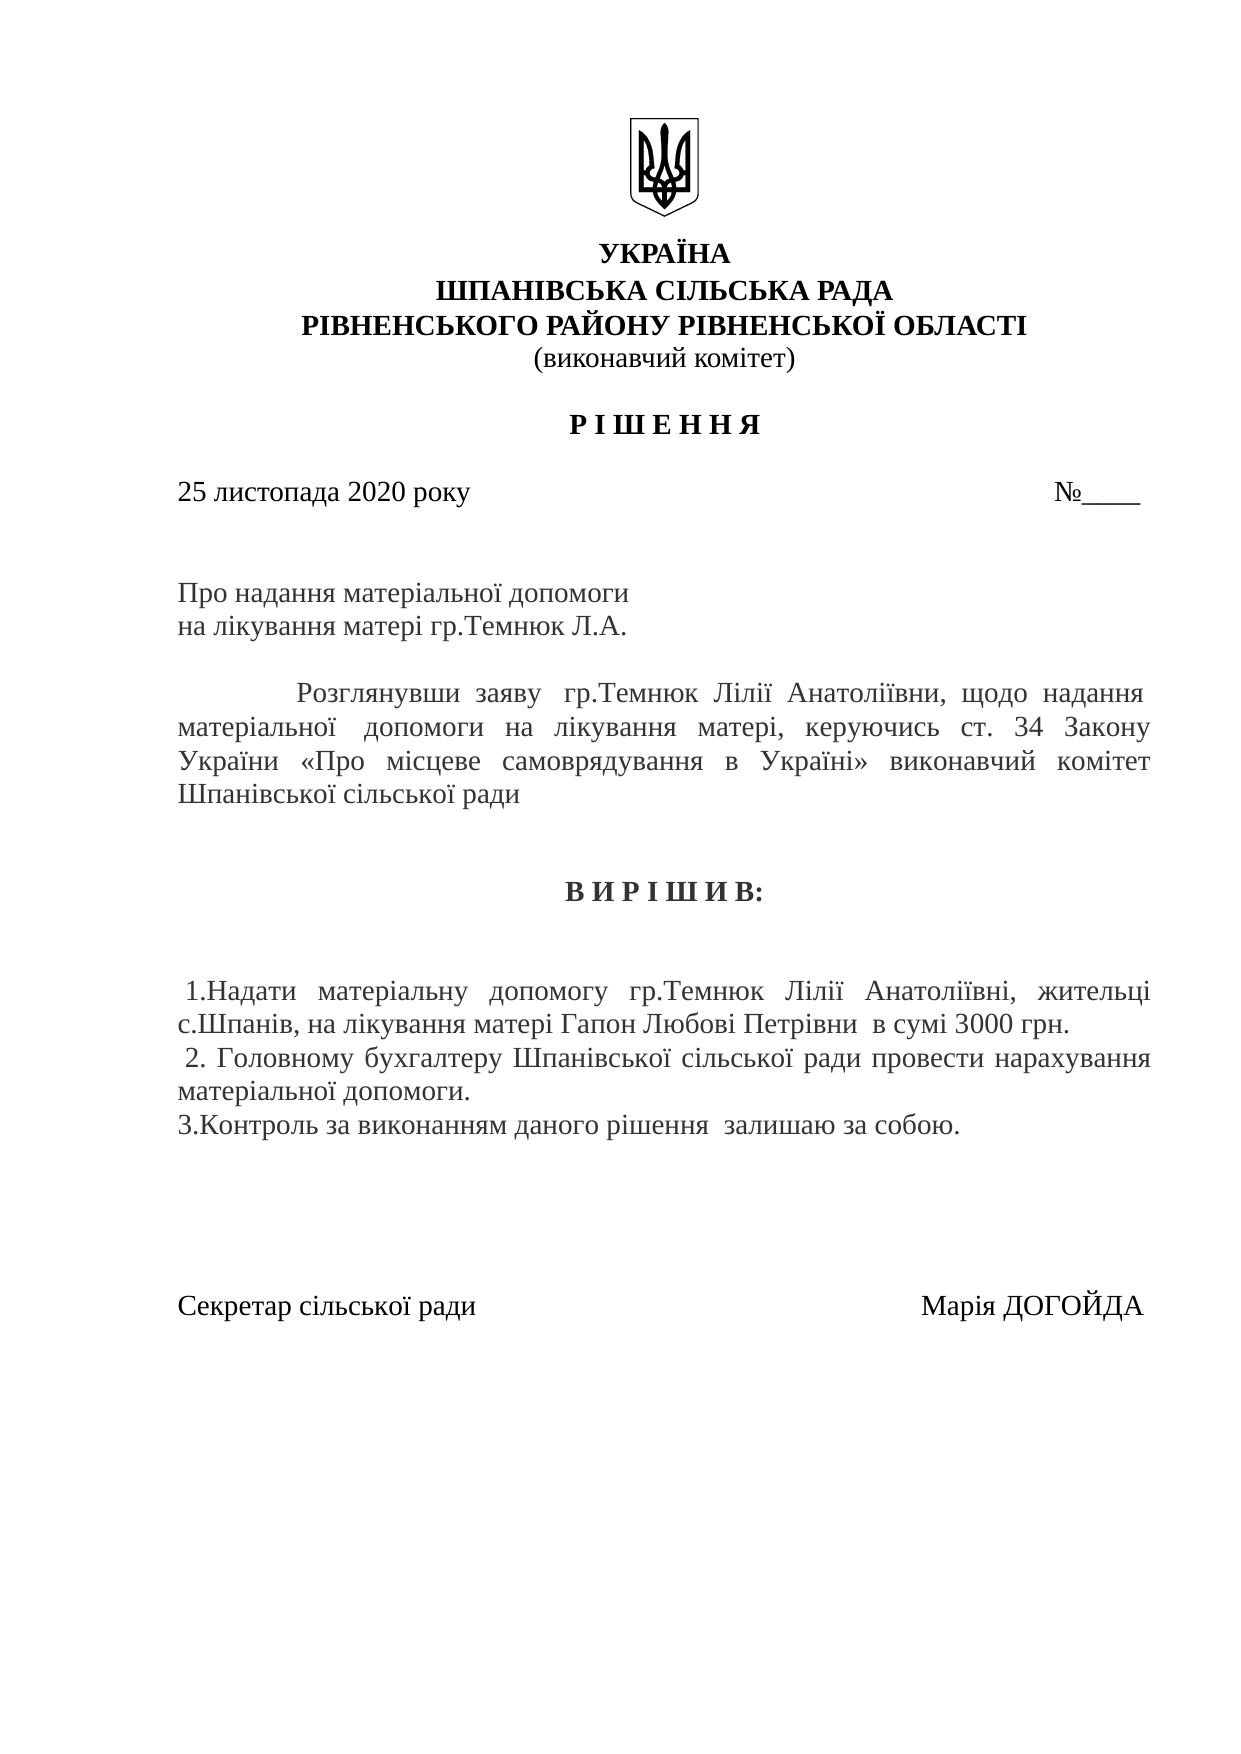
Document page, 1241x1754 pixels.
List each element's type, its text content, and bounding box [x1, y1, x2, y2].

text Секретар сільської ради Марія ДОГОЙДА [177, 1288, 1152, 1322]
subtitle ШПАНІВСЬКА сільська рада [871, 282, 1152, 305]
text (виконавчий комітет) [177, 340, 1152, 374]
subtitle ШПАНІВСЬКА сільська рада [177, 282, 853, 305]
text 25 листопада 2020 року №____ [177, 474, 1152, 508]
text на лікування матері гр.Темнюк Л.А. [177, 608, 1152, 642]
text Україна [177, 236, 1152, 269]
text РІВНЕНСЬКОГО РАЙОНУ РІВНЕНСЬКОЇ ОБЛАСТІ [177, 317, 1152, 340]
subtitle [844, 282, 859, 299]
text 1.Надати матеріальну допомогу гр.Темнюк Лілії Анатоліївні, жительці с.Шпанів, на лікування матері Гапон Любові Петрівни в сумі 3000 грн. [177, 973, 1152, 1040]
text Р І Ш Е Н Н Я [177, 407, 1152, 441]
text Про надання матеріальної допомоги [177, 575, 1152, 608]
text В И Р І Ш И В: [177, 874, 1152, 908]
text Розглянувши заяву гр.Темнюк Лілії Анатоліївни, щодо надання матеріальної допомоги на лікування матері, керуючись ст. 34 Закону України «Про місцеве самоврядування в Україні» виконавчий комітет Шпанівської сільської ради [177, 676, 1152, 810]
text 3.Контроль за виконанням даного рішення залишаю за собою. [177, 1107, 1152, 1141]
text 2. Головному бухгалтеру Шпанівської сільської ради провести нарахування матеріальної допомоги. [177, 1040, 1152, 1107]
